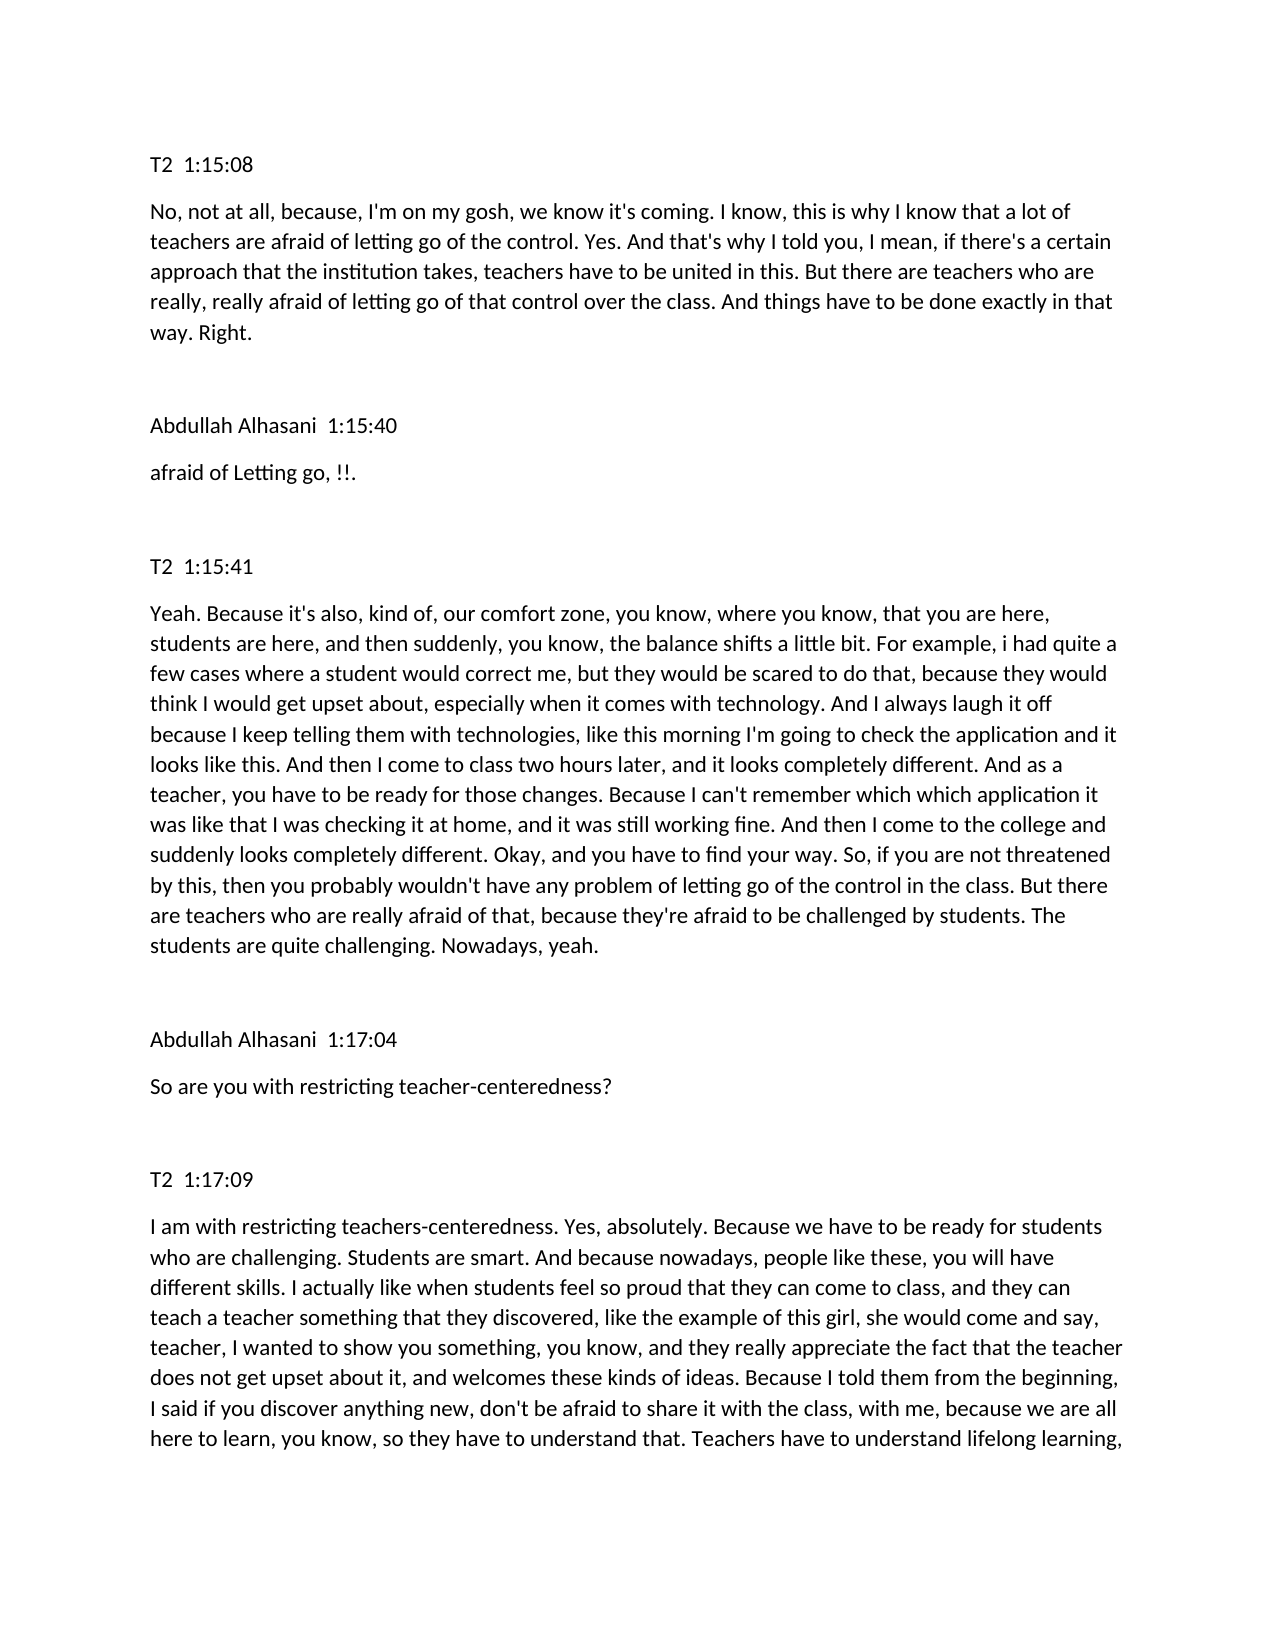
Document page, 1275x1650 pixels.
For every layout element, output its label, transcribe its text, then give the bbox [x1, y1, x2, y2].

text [150, 1212, 1125, 1452]
text So are you with restricting teacher-centeredness? [150, 1072, 1125, 1100]
text T2 1:17:09 [150, 1166, 1125, 1194]
text Abdullah Alhasani 1:17:04 [150, 1025, 1125, 1053]
text Yeah. Because it's also, kind of, our comfort zone, you know, where you know, that you are here, students are here, and then suddenly, you know, the balance shifts a little bit. For example, i had quite a few cases where a student would correct me, but they would be scared to do that, because they would think I would get upset about, especially when it comes with technology. And I always laugh it off because I keep telling them with technologies, like this morning I'm going to check the application and it looks like this. And then I come to class two hours later, and it looks completely different. And as a teacher, you have to be ready for those changes. Because I can't remember which which application it was like that I was checking it at home, and it was still working fine. And then I come to the college and suddenly looks completely different. Okay, and you have to find your way. So, if you are not threatened by this, then you probably wouldn't have any problem of letting go of the control in the class. But there are teachers who are really afraid of that, because they're afraid to be challenged by students. The students are quite challenging. Nowadays, yeah. [150, 599, 1125, 959]
text T2 1:15:41 [150, 552, 1125, 580]
text No, not at all, because, I'm on my gosh, we know it's coming. I know, this is why I know that a lot of teachers are afraid of letting go of the control. Yes. And that's why I told you, I mean, if there's a certain approach that the institution takes, teachers have to be united in this. But there are teachers who are really, really afraid of letting go of that control over the class. And things have to be done exactly in that way. Right. [150, 197, 1125, 346]
text Abdullah Alhasani 1:15:40 [150, 411, 1125, 439]
text afraid of Letting go, !!. [150, 458, 1125, 486]
text T2 1:15:08 [150, 150, 1125, 178]
